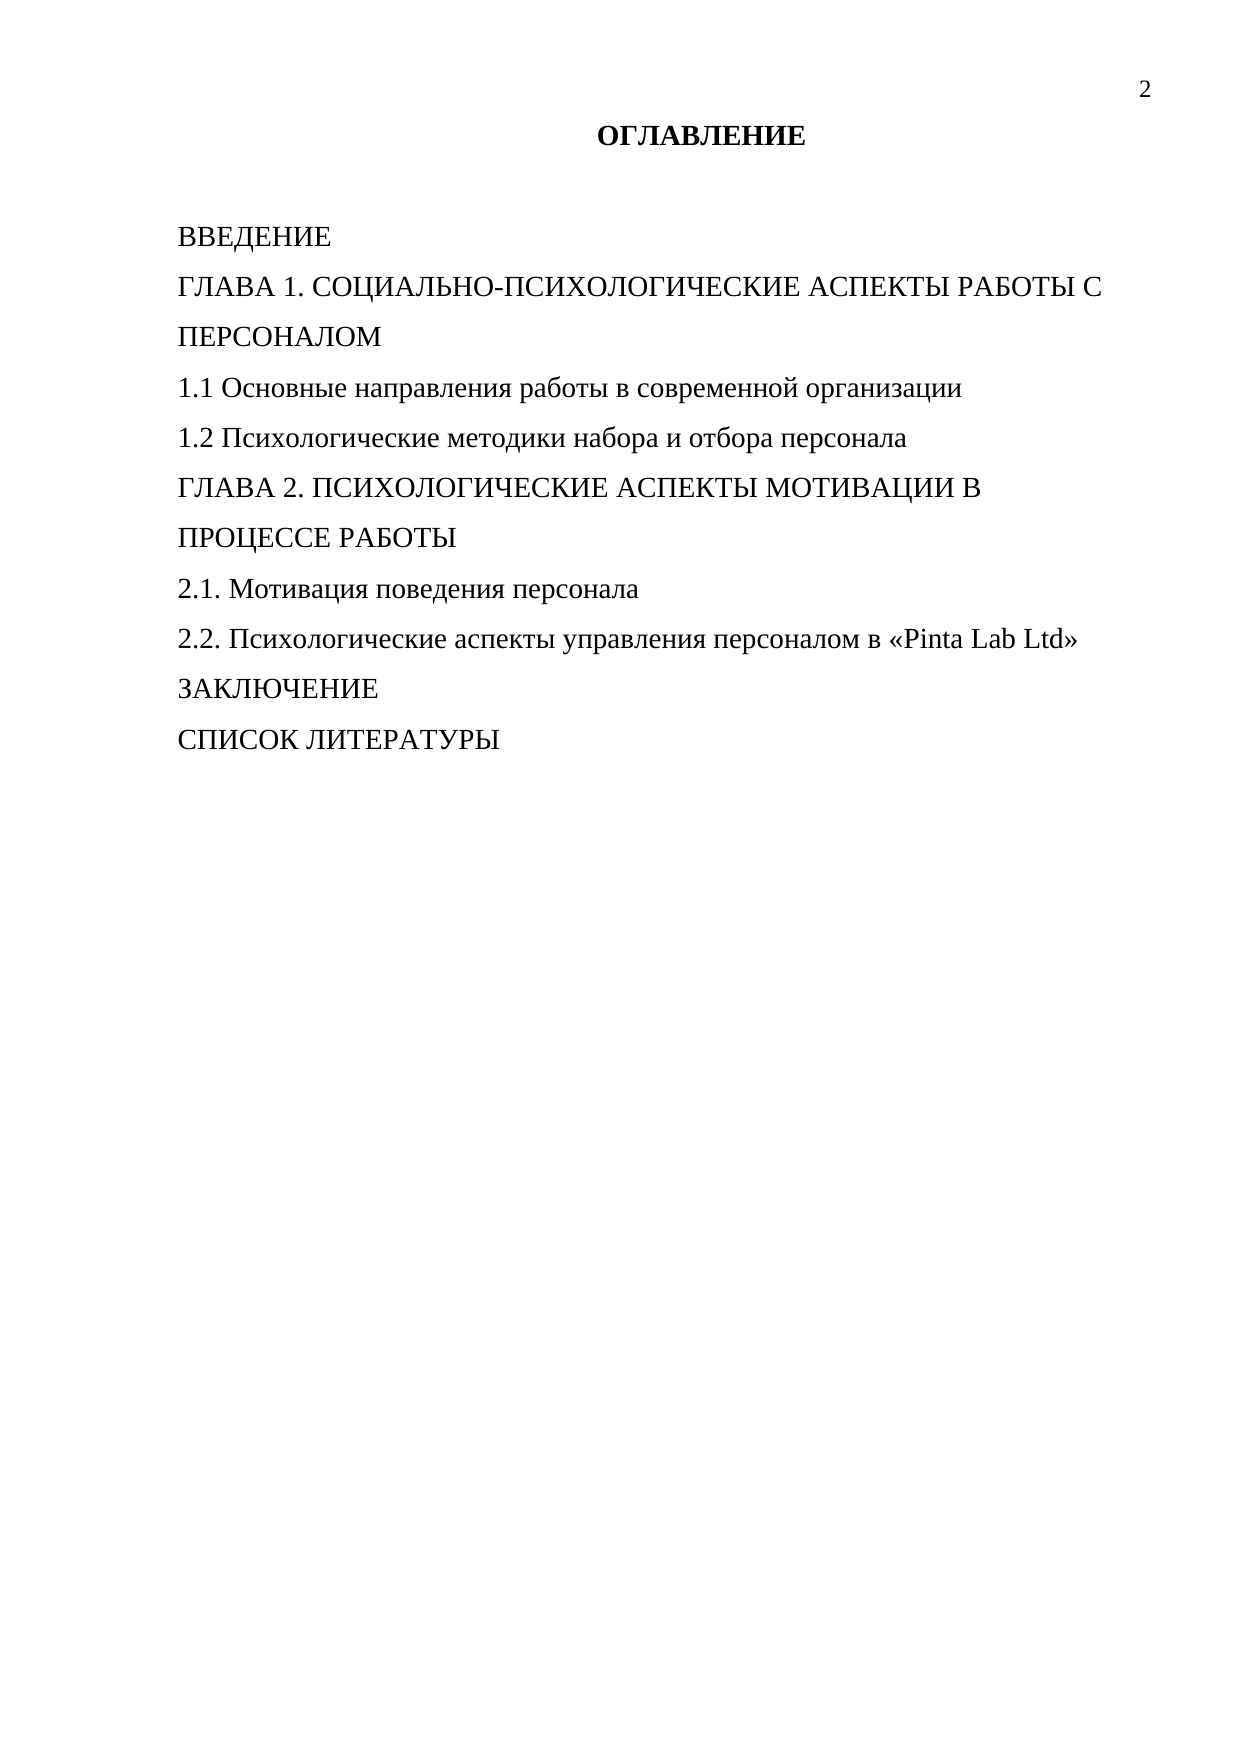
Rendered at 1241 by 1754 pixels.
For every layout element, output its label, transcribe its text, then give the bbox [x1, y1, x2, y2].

text СПИСОК ЛИТЕРАТУРЫ [177, 722, 1141, 755]
text ОГЛАВЛЕНИЕ [177, 118, 1152, 152]
text ГЛАВА 1. СОЦИАЛЬНО-ПСИХОЛОГИЧЕСКИЕ АСПЕКТЫ РАБОТЫ С ПЕРСОНАЛОМ [177, 269, 1141, 353]
text 1.2 Психологические методики набора и отбора персонала [177, 420, 1141, 453]
text ВВЕДЕНИЕ [177, 219, 1141, 252]
text 2.2. Психологические аспекты управления персоналом в «Pinta Lab Ltd» [177, 621, 1141, 655]
text ГЛАВА 2. ПСИХОЛОГИЧЕСКИЕ АСПЕКТЫ МОТИВАЦИИ В ПРОЦЕССЕ РАБОТЫ [177, 470, 1141, 554]
text ЗАКЛЮЧЕНИЕ [177, 672, 1141, 705]
text 1.1 Основные направления работы в современной организации [177, 370, 1141, 403]
text 2.1. Мотивация поведения персонала [177, 571, 1141, 604]
